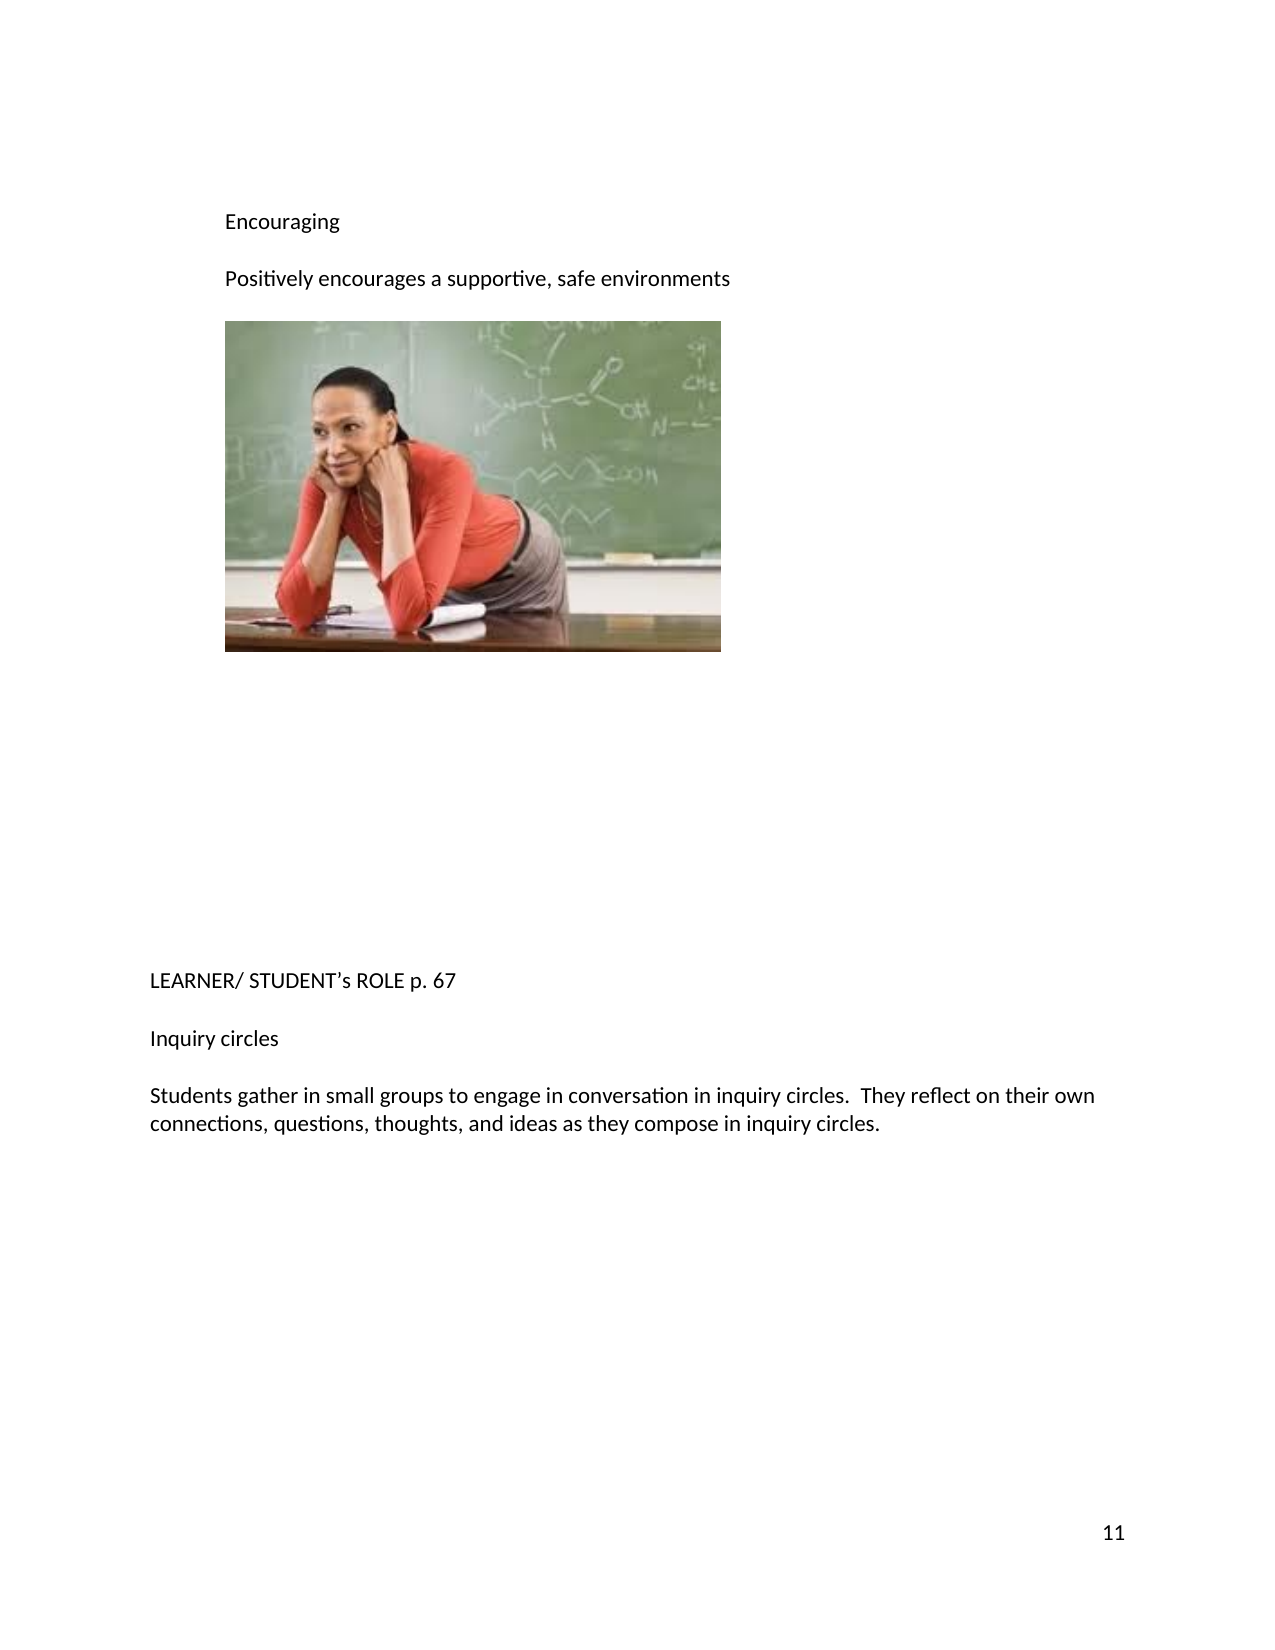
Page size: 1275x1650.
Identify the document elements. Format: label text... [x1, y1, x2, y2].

text Positively encourages a supportive, safe environments [150, 264, 1125, 292]
picture [225, 321, 721, 652]
text Encouraging [150, 207, 1125, 235]
text Inquiry circles [150, 1024, 1125, 1052]
text Students gather in small groups to engage in conversation in inquiry circles. They reflect on their own connections, questions, thoughts, and ideas as they compose in inquiry circles. [150, 1081, 1125, 1137]
text LEARNER/ STUDENT’s ROLE p. 67 [150, 967, 1125, 995]
